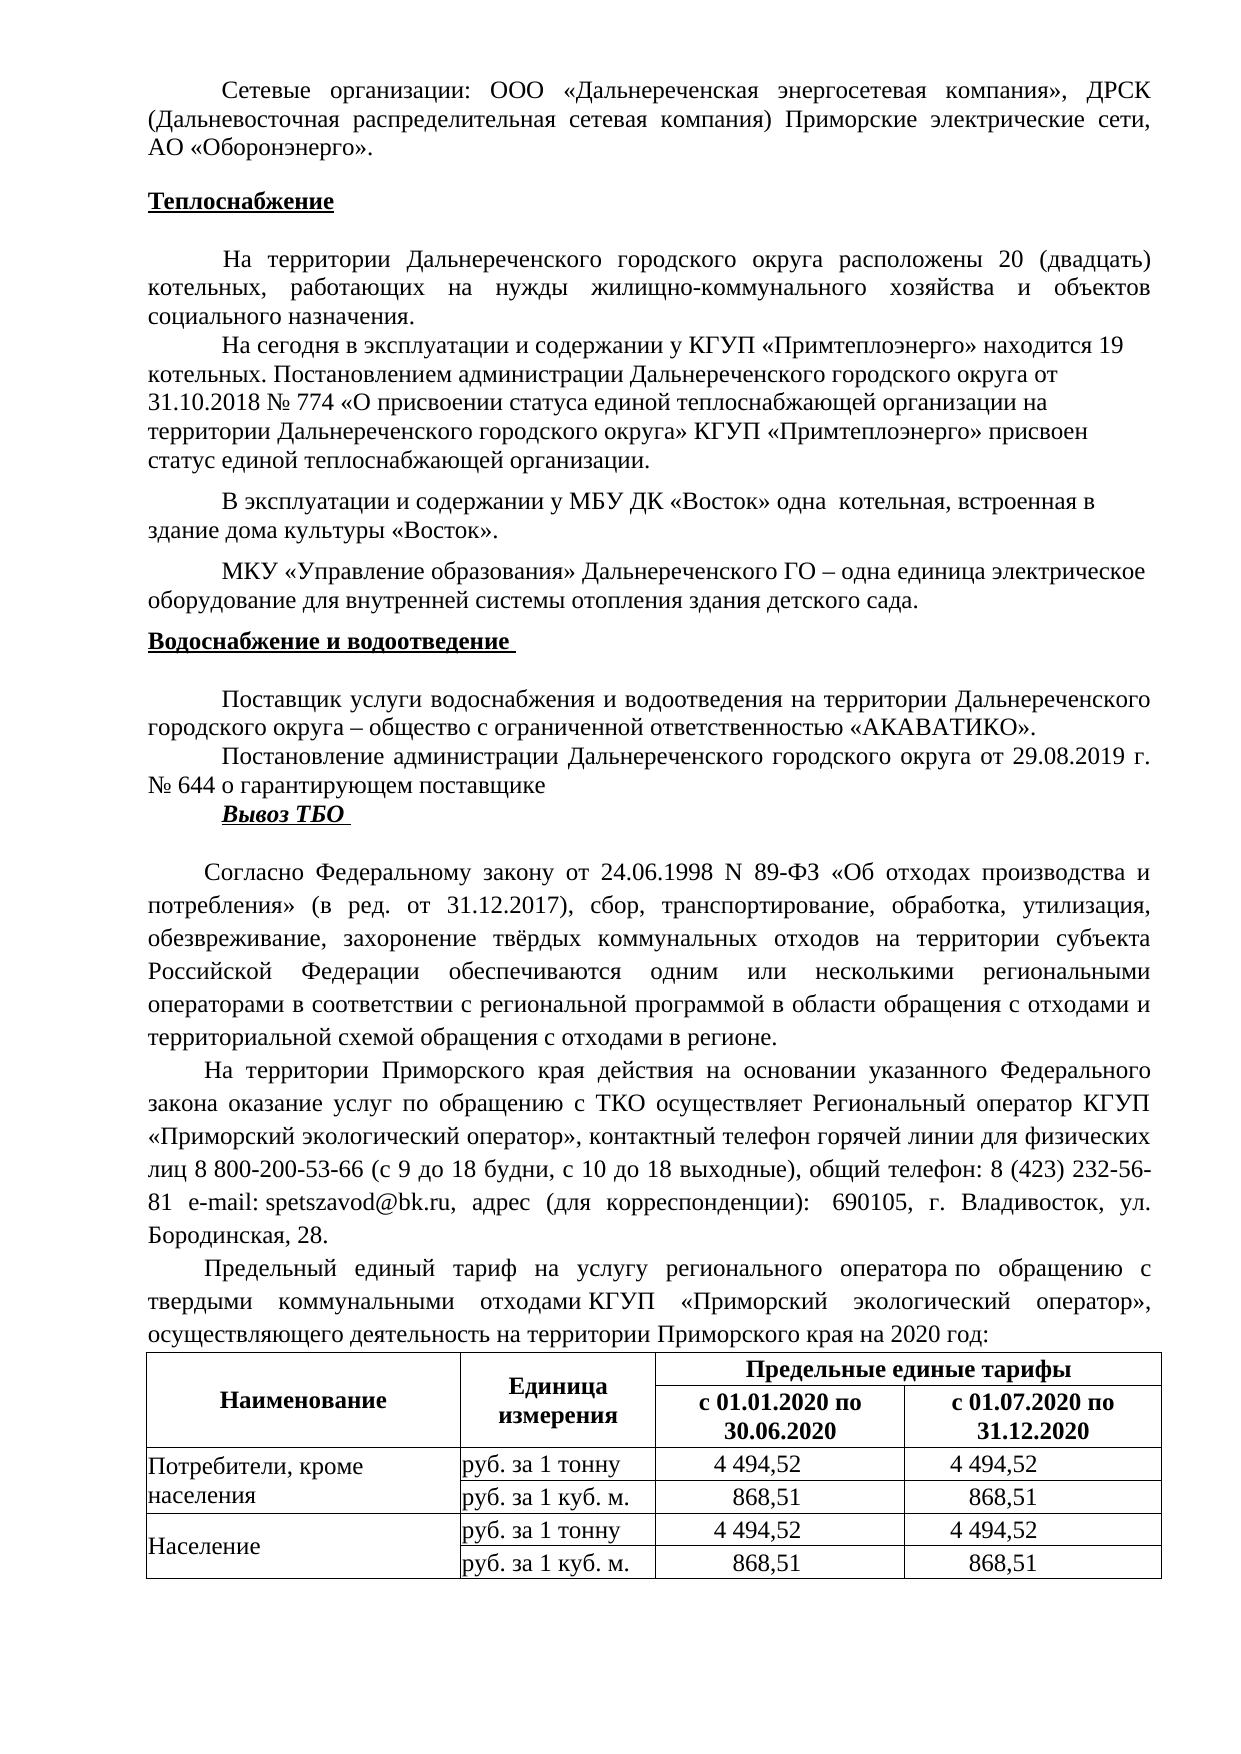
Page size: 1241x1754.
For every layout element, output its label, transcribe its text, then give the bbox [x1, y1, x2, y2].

table_cell Потребители, кроме населения [147, 1448, 460, 1512]
subtitle Водоснабжение и водоотведение [148, 626, 1152, 655]
table_cell 4 494,52 [905, 1448, 1161, 1479]
table_cell с 01.01.2020 по 30.06.2020 [656, 1386, 904, 1447]
text В эксплуатации и содержании у МБУ ДК «Восток» одна котельная, встроенная в здание дома культуры «Восток». [148, 486, 1152, 544]
text На сегодня в эксплуатации и содержании у КГУП «Примтеплоэнерго» находится 19 котельных. Постановлением администрации Дальнереченского городского округа от 31.10.2018 № 774 «О присвоении статуса единой теплоснабжающей организации на территории Дальнереченского городского округа» КГУП «Примтеплоэнерго» присвоен статус единой теплоснабжающей организации. [148, 330, 1152, 474]
table_cell руб. за 1 тонну [461, 1448, 655, 1479]
subtitle Теплоснабжение [148, 186, 1152, 215]
text На территории Приморского края действия на основании указанного Федерального закона оказание услуг по обращению с ТКО осуществляет Региональный оператор КГУП «Приморский экологический оператор», контактный телефон горячей линии для физических лиц 8 800-200-53-66 (с 9 до 18 будни, с 10 до 18 выходные), общий телефон: 8 (423) 232-56-81 e-mail: spetszavod@bk.ru, адрес (для корреспонденции): 690105, г. Владивосток, ул. Бородинская, 28. [148, 1055, 1152, 1249]
text Согласно Федеральному закону от 24.06.1998 N 89-ФЗ «Об отходах производства и потребления» (в ред. от 31.12.2017), сбор, транспортирование, обработка, утилизация, обезвреживание, захоронение твёрдых коммунальных отходов на территории субъекта Российской Федерации обеспечиваются одним или несколькими региональными операторами в соответствии с региональной программой в области обращения с отходами и территориальной схемой обращения с отходами в регионе. [148, 857, 1152, 1051]
table_cell 868,51 [905, 1546, 1161, 1578]
table_cell 868,51 [905, 1481, 1161, 1512]
table_cell 4 494,52 [656, 1514, 904, 1545]
table_cell руб. за 1 тонну [461, 1514, 655, 1545]
text На территории Дальнереченского городского округа расположены 20 (двадцать) котельных, работающих на нужды жилищно-коммунального хозяйства и объектов социального назначения. [148, 244, 1152, 330]
table_cell руб. за 1 куб. м. [461, 1481, 655, 1512]
table_cell с 01.07.2020 по 31.12.2020 [905, 1386, 1161, 1447]
table_cell 868,51 [656, 1546, 904, 1578]
text Вывоз ТБО [148, 799, 1152, 827]
table_cell руб. за 1 куб. м. [461, 1546, 655, 1578]
text МКУ «Управление образования» Дальнереченского ГО – одна единица электрическое оборудование для внутренней системы отопления здания детского сада. [148, 556, 1152, 614]
text Сетевые организации: ООО «Дальнереченская энергосетевая компания», ДРСК (Дальневосточная распределительная сетевая компания) Приморские электрические сети, АО «Оборонэнерго». [148, 75, 1152, 161]
table_cell 4 494,52 [905, 1514, 1161, 1545]
table_cell 4 494,52 [656, 1448, 904, 1479]
table_cell Население [147, 1514, 460, 1578]
text Постановление администрации Дальнереченского городского округа от 29.08.2019 г. № 644 о гарантирующем поставщике [148, 741, 1152, 799]
table_header Единица измерения [461, 1353, 655, 1447]
table_header Предельные единые тарифы [656, 1353, 1161, 1385]
table_header Наименование [147, 1353, 460, 1447]
text Предельный единый тариф на услугу регионального оператора по обращению с твердыми коммунальными отходами КГУП «Приморский экологический оператор», осуществляющего деятельность на территории Приморского края на 2020 год: [148, 1253, 1152, 1348]
text Поставщик услуги водоснабжения и водоотведения на территории Дальнереченского городского округа – общество с ограниченной ответственностью «АКАВАТИКО». [148, 684, 1152, 741]
table_cell 868,51 [656, 1481, 904, 1512]
